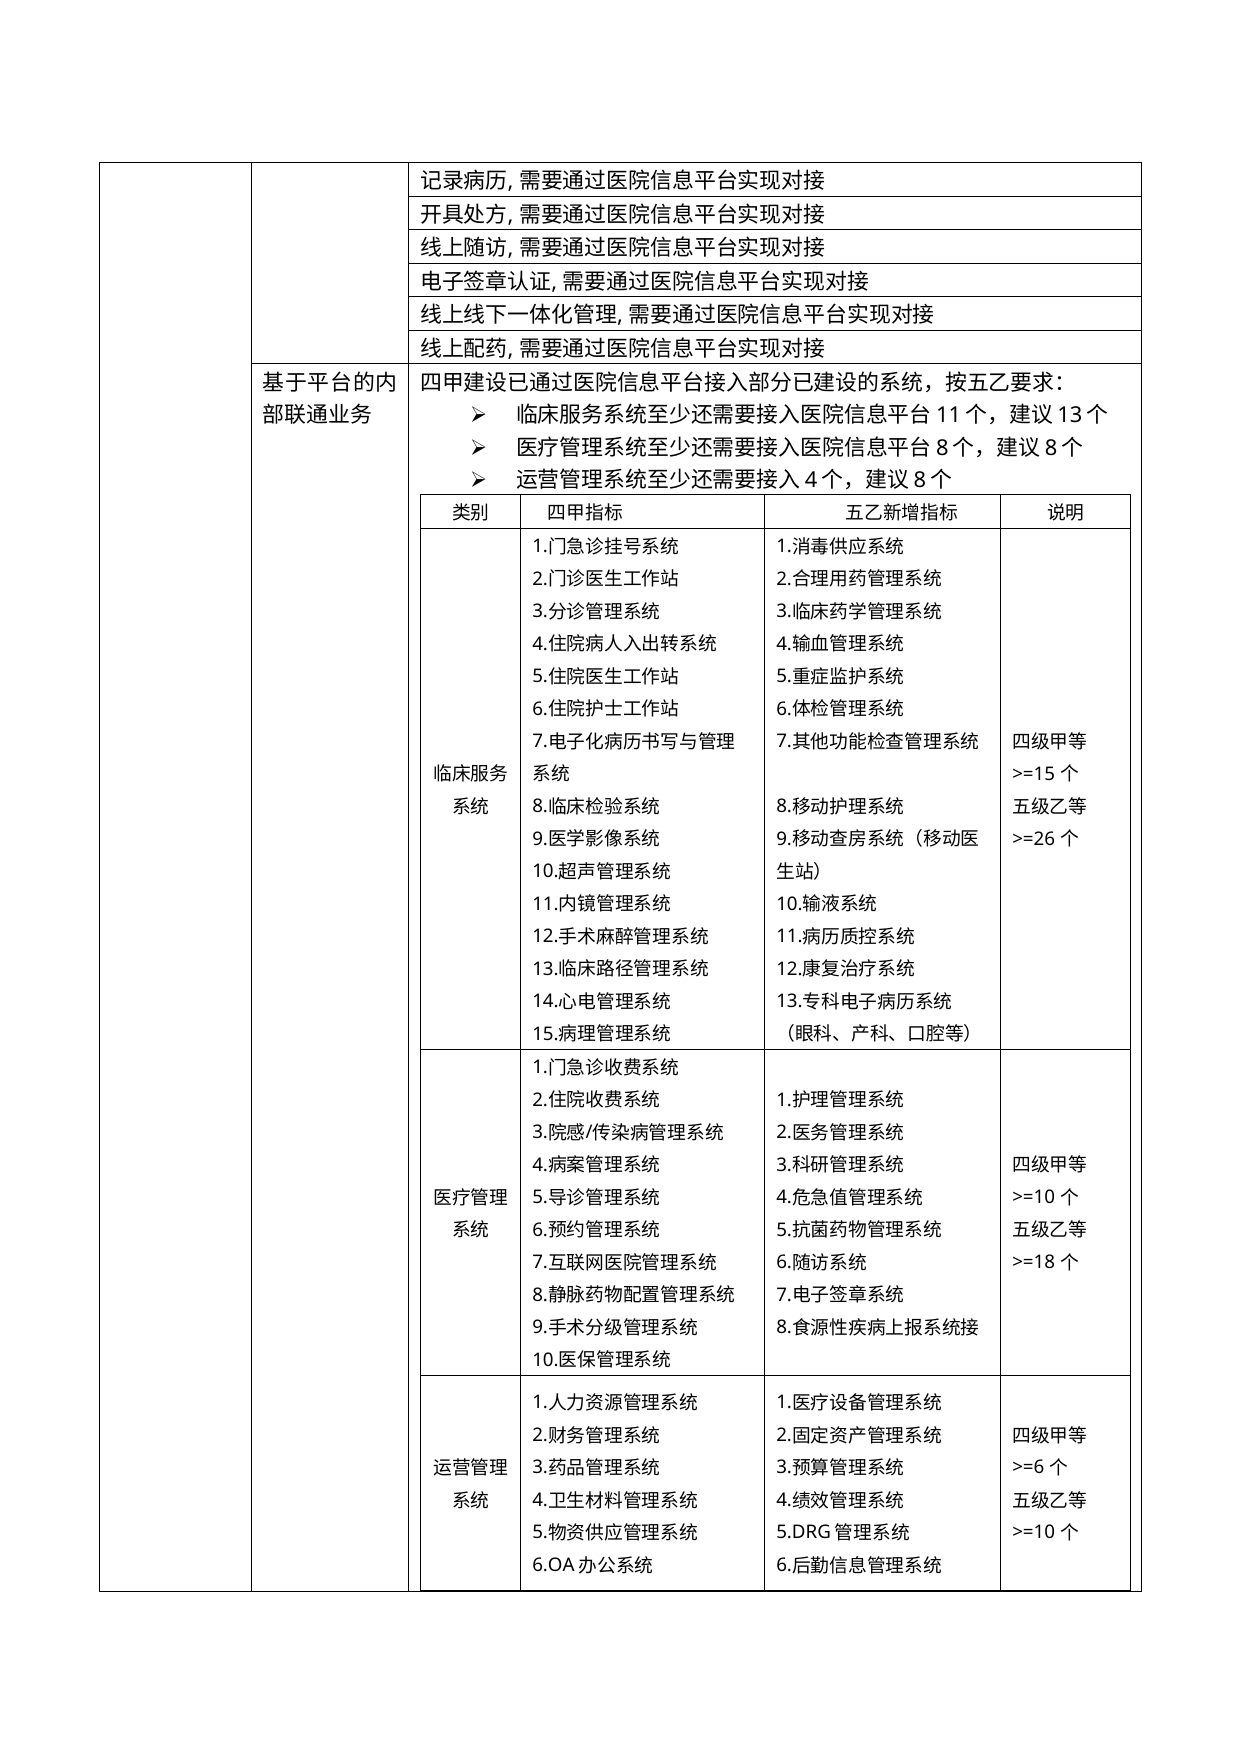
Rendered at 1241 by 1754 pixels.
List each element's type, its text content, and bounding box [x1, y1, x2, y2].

table_cell 线上线下一体化管理, 需要通过医院信息平台实现对接 [409, 297, 1141, 330]
table_cell 记录病历, 需要通过医院信息平台实现对接 [409, 163, 1141, 196]
table_cell 开具处方, 需要通过医院信息平台实现对接 [409, 197, 1141, 229]
table_cell 电子签章认证, 需要通过医院信息平台实现对接 [409, 264, 1141, 296]
table_cell 线上配药, 需要通过医院信息平台实现对接 [409, 331, 1141, 363]
table_cell 线上随访, 需要通过医院信息平台实现对接 [409, 230, 1141, 263]
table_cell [409, 364, 1141, 1591]
table_cell 基于平台的内部联通业务 [252, 364, 408, 1591]
